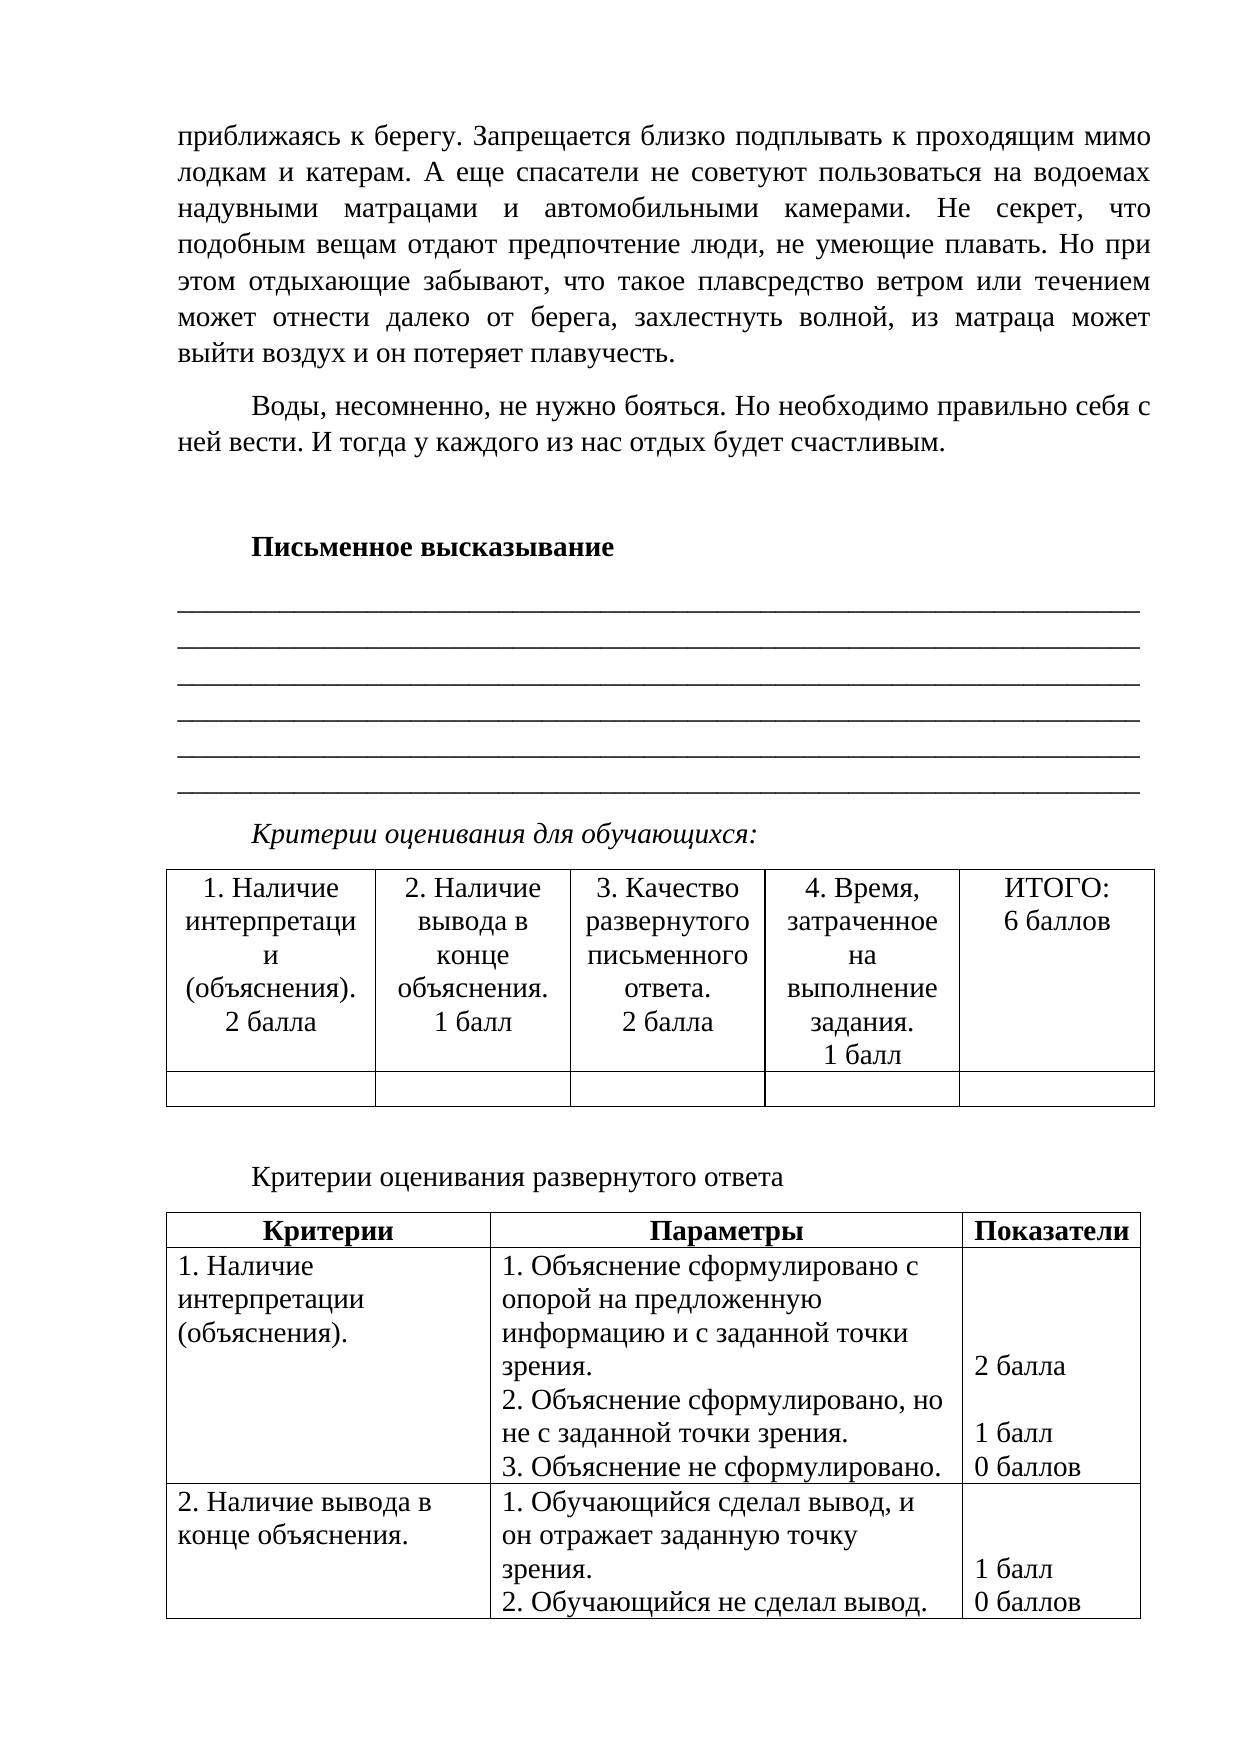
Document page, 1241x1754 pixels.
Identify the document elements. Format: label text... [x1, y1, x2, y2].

table_cell [376, 1072, 570, 1106]
table_cell 1. Объяснение сформулировано с опорой на предложенную информацию и с заданной точки зрения. 2. Объяснение сформулировано, но не с заданной точки зрения. 3. Объяснение не сформулировано. [491, 1248, 962, 1483]
table_cell 1. Наличие интерпретации (объяснения). [167, 1248, 490, 1483]
table_cell 2 балла 1 балл 0 баллов [963, 1248, 1140, 1483]
table_header 3. Качество развернутого письменного ответа. 2 балла [571, 870, 764, 1071]
table_header ИТОГО: 6 баллов [960, 870, 1154, 1071]
table_cell [167, 1072, 375, 1106]
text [177, 118, 1152, 368]
table_header Критерии [167, 1213, 490, 1247]
table_header Показатели [963, 1213, 1140, 1247]
table_header 4. Время, затраченное на выполнение задания. 1 балл [766, 870, 959, 1071]
table_cell [766, 1072, 959, 1106]
table_cell [571, 1072, 764, 1106]
table_header 1. Наличие интерпретации (объяснения). 2 балла [167, 870, 375, 1071]
table_cell 2. Наличие вывода в конце объяснения. [167, 1484, 490, 1618]
table_header 2. Наличие вывода в конце объяснения. 1 балл [376, 870, 570, 1071]
table_cell 1 балл 0 баллов [963, 1484, 1140, 1618]
text ____________________________________________________________________________________________________________________________________________________________________________________________________________________________________________________________________________________________________________________________________________________________________________________________________________ [177, 582, 1152, 797]
table_header Параметры [491, 1213, 962, 1247]
text Критерии оценивания для обучающихся: [177, 816, 1152, 849]
table_cell 1. Обучающийся сделал вывод, и он отражает заданную точку зрения. 2. Обучающийся не сделал вывод. [491, 1484, 962, 1618]
text Воды, несомненно, не нужно бояться. Но необходимо правильно себя с ней вести. И тогда у каждого из нас отдых будет счастливым. [177, 388, 1152, 457]
text Критерии оценивания развернутого ответа [177, 1159, 1152, 1193]
table_cell [960, 1072, 1154, 1106]
text Письменное высказывание [177, 529, 1152, 563]
